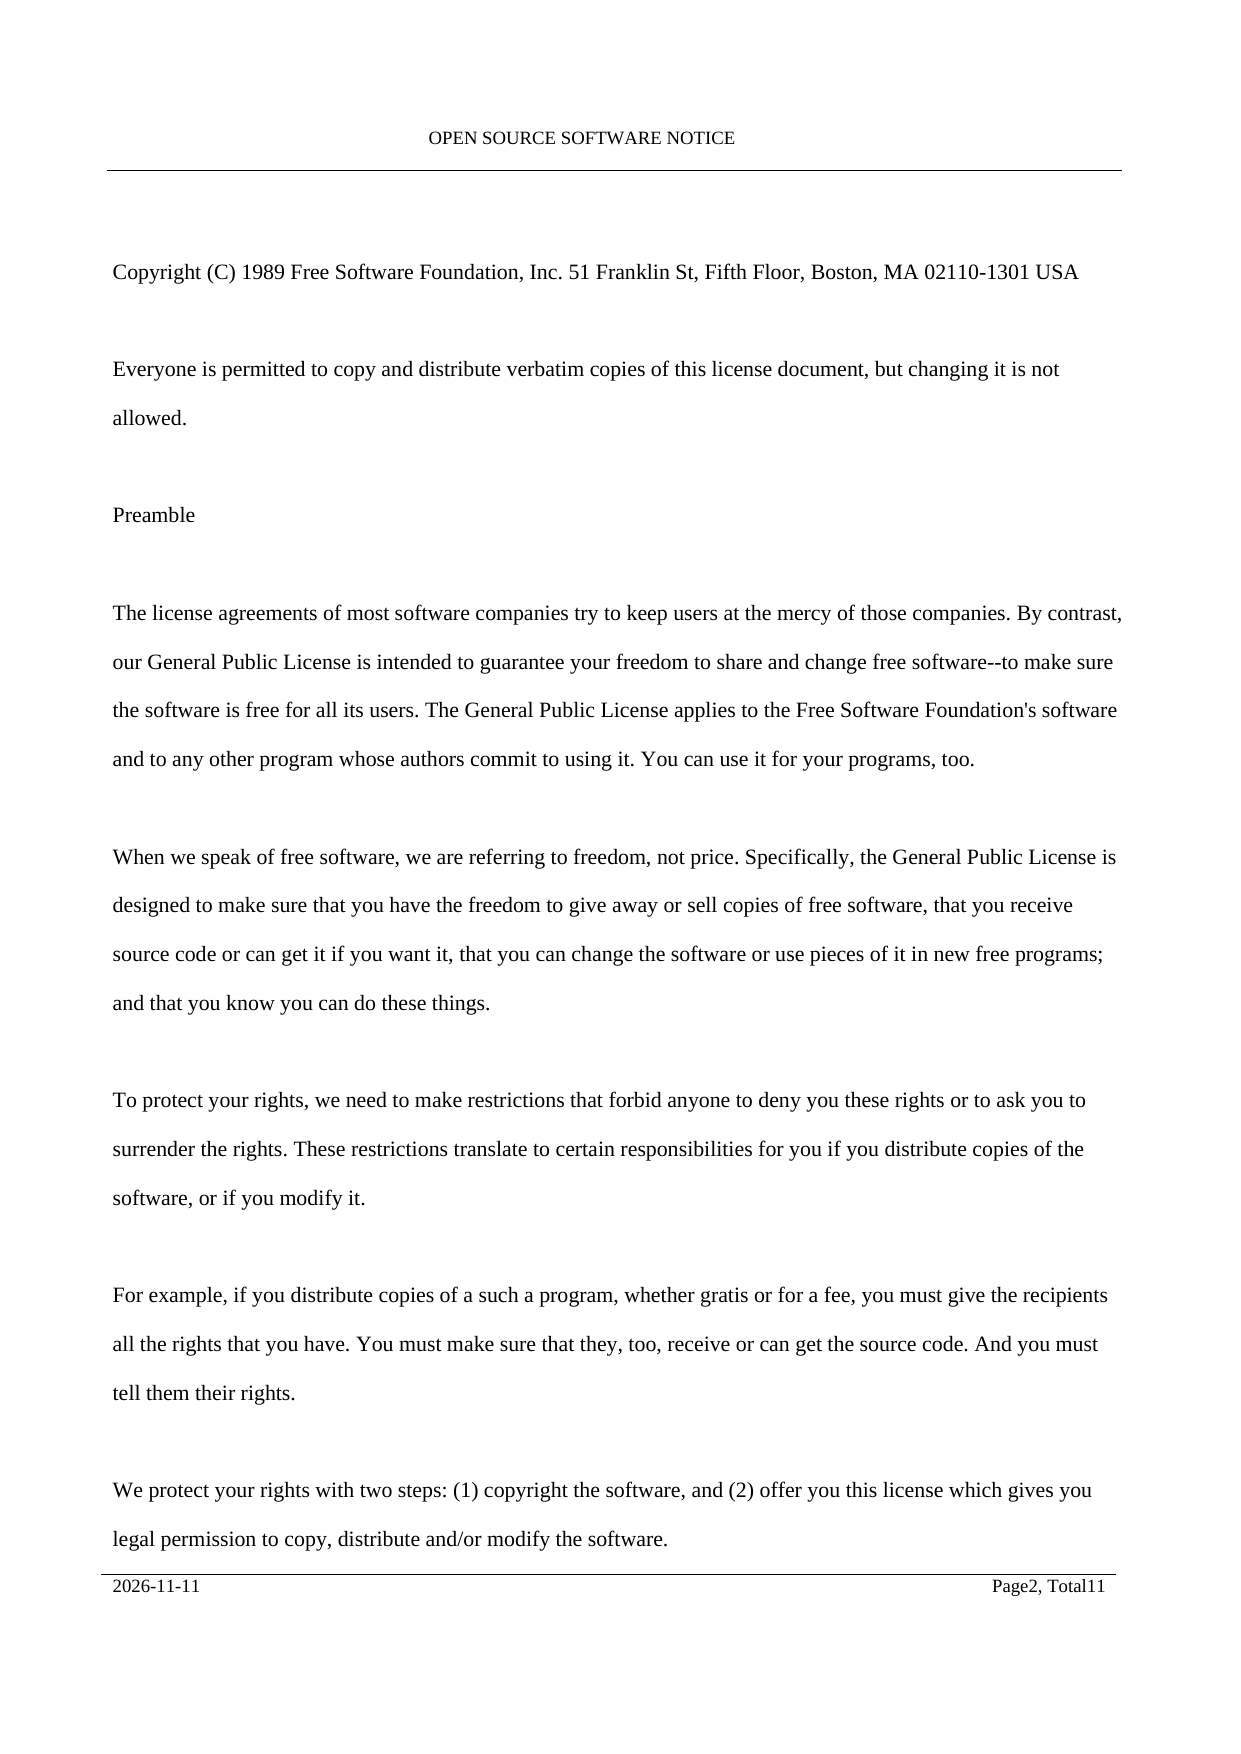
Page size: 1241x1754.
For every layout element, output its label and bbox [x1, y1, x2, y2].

text [112, 206, 1128, 1555]
